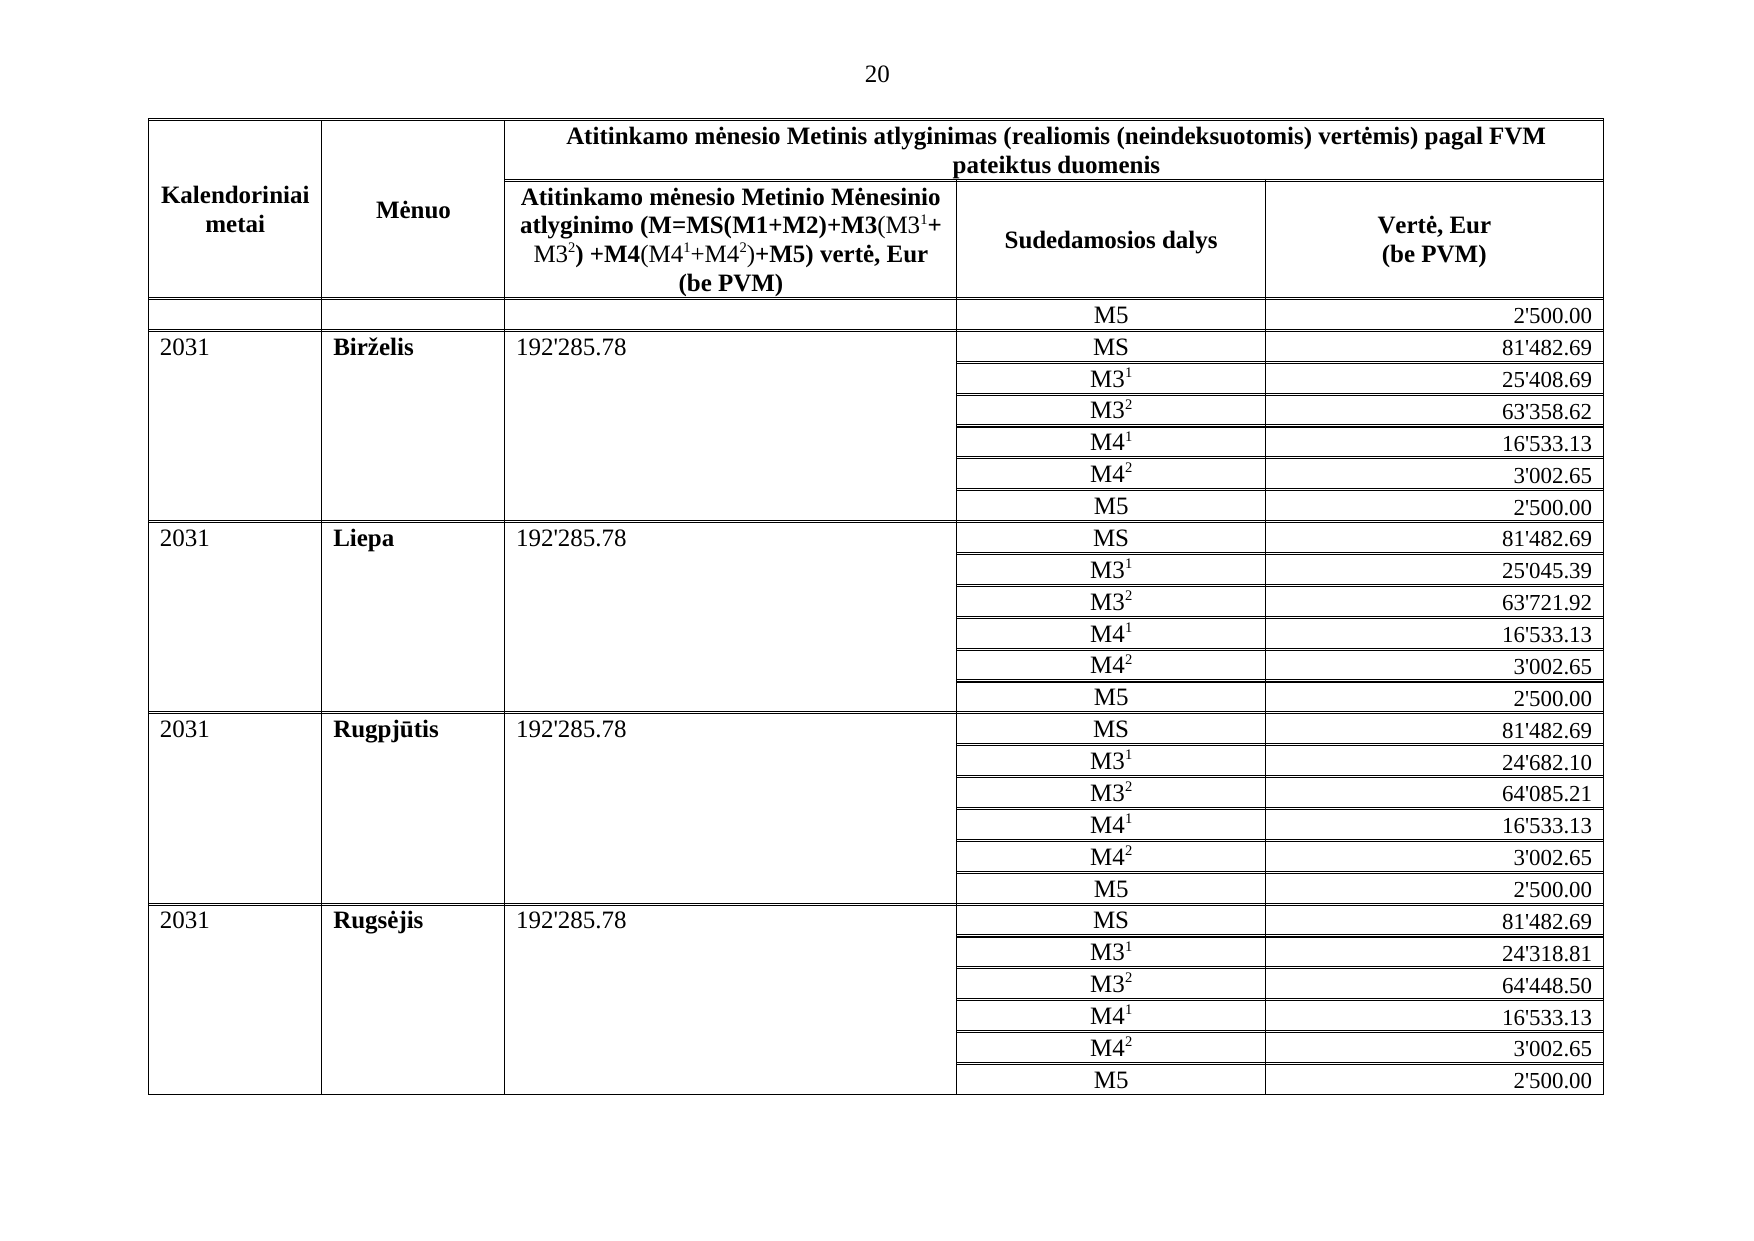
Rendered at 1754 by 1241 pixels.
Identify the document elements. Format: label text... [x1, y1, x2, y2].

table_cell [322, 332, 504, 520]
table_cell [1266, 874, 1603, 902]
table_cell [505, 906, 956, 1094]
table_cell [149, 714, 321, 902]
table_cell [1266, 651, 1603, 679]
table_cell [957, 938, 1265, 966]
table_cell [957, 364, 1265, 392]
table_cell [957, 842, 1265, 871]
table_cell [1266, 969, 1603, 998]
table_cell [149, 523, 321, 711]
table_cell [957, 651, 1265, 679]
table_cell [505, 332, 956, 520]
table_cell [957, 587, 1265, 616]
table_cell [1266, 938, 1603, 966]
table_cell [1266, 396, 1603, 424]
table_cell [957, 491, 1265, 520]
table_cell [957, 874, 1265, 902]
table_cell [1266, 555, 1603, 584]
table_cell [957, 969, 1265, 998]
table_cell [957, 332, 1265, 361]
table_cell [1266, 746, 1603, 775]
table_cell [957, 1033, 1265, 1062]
table_header Kalendoriniai metai [149, 121, 321, 297]
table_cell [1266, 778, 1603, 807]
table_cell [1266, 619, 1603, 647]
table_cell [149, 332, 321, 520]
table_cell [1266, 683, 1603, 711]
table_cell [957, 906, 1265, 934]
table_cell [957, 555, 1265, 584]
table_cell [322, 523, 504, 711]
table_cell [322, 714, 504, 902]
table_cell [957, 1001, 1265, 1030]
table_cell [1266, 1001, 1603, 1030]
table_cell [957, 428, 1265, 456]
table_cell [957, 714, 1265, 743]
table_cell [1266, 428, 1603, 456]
table_cell Vertė, Eur (be PVM) [1266, 182, 1603, 297]
table_header Atitinkamo mėnesio Metinis atlyginimas (realiomis (neindeksuotomis) vertėmis) pagal FVM pateiktus duomenis [505, 121, 1603, 179]
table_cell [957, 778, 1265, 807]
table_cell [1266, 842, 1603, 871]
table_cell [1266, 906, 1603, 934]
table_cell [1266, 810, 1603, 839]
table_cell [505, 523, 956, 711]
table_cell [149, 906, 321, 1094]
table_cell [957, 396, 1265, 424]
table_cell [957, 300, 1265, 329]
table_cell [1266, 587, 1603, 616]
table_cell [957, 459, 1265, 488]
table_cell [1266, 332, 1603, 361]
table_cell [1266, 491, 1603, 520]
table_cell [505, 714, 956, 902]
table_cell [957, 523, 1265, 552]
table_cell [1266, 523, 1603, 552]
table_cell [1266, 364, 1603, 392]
table_cell Atitinkamo mėnesio Metinio Mėnesinio atlyginimo (M=MS(M1+M2)+M3(M31+ M32) +M4(M41+M42)+M5) vertė, Eur (be PVM) [505, 182, 956, 297]
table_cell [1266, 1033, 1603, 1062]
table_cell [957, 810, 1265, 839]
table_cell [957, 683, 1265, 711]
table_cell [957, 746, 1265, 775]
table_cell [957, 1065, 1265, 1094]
table_cell Sudedamosios dalys [957, 182, 1265, 297]
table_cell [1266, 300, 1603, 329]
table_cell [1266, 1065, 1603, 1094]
table_header Mėnuo [322, 121, 504, 297]
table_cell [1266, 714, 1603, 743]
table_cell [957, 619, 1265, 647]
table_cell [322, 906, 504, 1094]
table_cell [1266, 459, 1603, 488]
